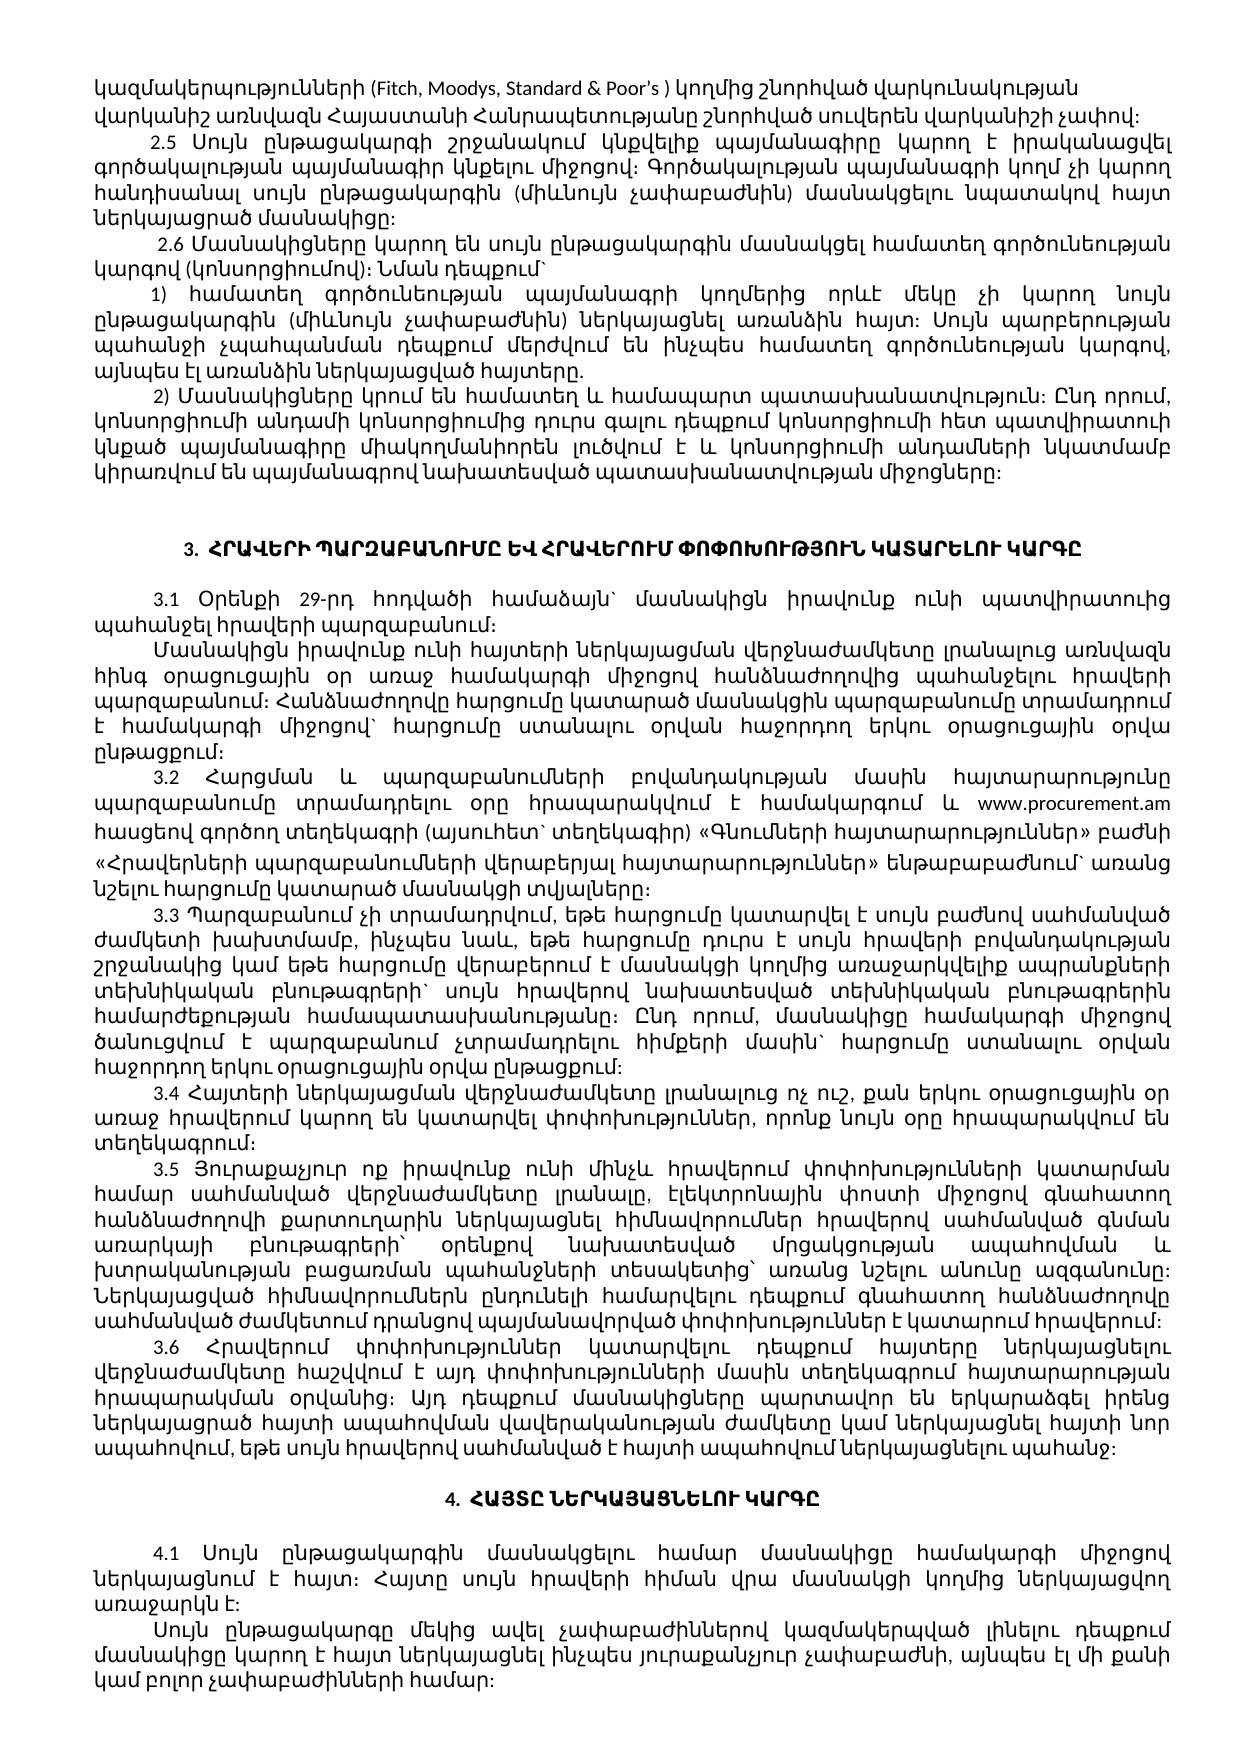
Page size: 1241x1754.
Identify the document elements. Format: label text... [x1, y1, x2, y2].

text Մասնակիցն իրավունք ունի հայտերի ներկայացման վերջնաժամկետը լրանալուց առնվազն հինգ օրացուցային օր առաջ համակարգի միջոցով հանձնաժողովից պահանջելու հրավերի պարզաբանում։ Հանձնաժողովը հարցումը կատարած մասնակցին պարզաբանումը տրամադրում է համակարգի միջոցով` հարցումը ստանալու օրվան հաջորդող երկու օրացուցային օրվա ընթացքում։ [94, 637, 1171, 764]
text 4. ՀԱՅՏԸ ՆԵՐԿԱՅԱՑՆԵԼՈՒ ԿԱՐԳԸ [94, 1486, 1171, 1512]
text 3.2 Հարցման և պարզաբանումների բովանդակության մասին հայտարարությունը պարզաբանումը տրամադրելու օրը հրապարակվում է համակարգում և www.procurement.am հասցեով գործող տեղեկագրի (այսուհետ` տեղեկագիր) «Գնումների հայտարարություններ» բաժնի «Հրավերների պարզաբանումների վերաբերյալ հայտարարություններ» ենթաբաբաժնում` առանց նշելու հարցումը կատարած մասնակցի տվյալները։ [94, 764, 1171, 902]
text 2.6 Մասնակիցները կարող են սույն ընթացակարգին մասնակցել համատեղ գործունեության կարգով (կոնսորցիումով)։ Նման դեպքում` [94, 231, 1171, 282]
text 2.5 Սույն ընթացակարգի շրջանակում կնքվելիք պայմանագիրը կարող է իրականացվել գործակալության պայմանագիր կնքելու միջոցով։ Գործակալության պայմանագրի կողմ չի կարող հանդիսանալ սույն ընթացակարգին (միևնույն չափաբաժնին) մասնակցելու նպատակով հայտ ներկայացրած մասնակիցը: [94, 129, 1171, 231]
text 4.1 Սույն ընթացակարգին մասնակցելու համար մասնակիցը համակարգի միջոցով ներկայացնում է հայտ։ Հայտը սույն հրավերի հիման վրա մասնակցի կողմից ներկայացվող առաջարկն է: [94, 1541, 1171, 1617]
text 3.1 Օրենքի 29-րդ հոդվածի համաձայն` մասնակիցն իրավունք ունի պատվիրատուից պահանջել հրավերի պարզաբանում։ [94, 587, 1171, 637]
text 2) Մասնակիցները կրում են համատեղ և համապարտ պատասխանատվություն: Ընդ որում, կոնսորցիումի անդամի կոնսորցիումից դուրս գալու դեպքում կոնսորցիումի հետ պատվիրատուի կնքած պայմանագիրը միակողմանիորեն լուծվում է և կոնսորցիումի անդամների նկատմամբ կիրառվում են պայմանագրով նախատեսված պատասխանատվության միջոցները: [94, 383, 1171, 485]
text Սույն ընթացակարգը մեկից ավել չափաբաժիններով կազմակերպված լինելու դեպքում մասնակիցը կարող է հայտ ներկայացնել ինչպես յուրաքանչյուր չափաբաժնի, այնպես էլ մի քանի կամ բոլոր չափաբաժինների համար: [94, 1617, 1171, 1693]
text 3.6 Հրավերում փոփոխություններ կատարվելու դեպքում հայտերը ներկայացնելու վերջնաժամկետը հաշվվում է այդ փոփոխությունների մասին տեղեկագրում հայտարարության հրապարակման օրվանից։ Այդ դեպքում մասնակիցները պարտավոր են երկարաձգել իրենց ներկայացրած հայտի ապահովման վավերականության ժամկետը կամ ներկայացնել հայտի նոր ապահովում, եթե սույն հրավերով սահմանված է հայտի ապահովում ներկայացնելու պահանջ: [94, 1334, 1171, 1461]
text 1) համատեղ գործունեության պայմանագրի կողմերից որևէ մեկը չի կարող նույն ընթացակարգին (միևնույն չափաբաժնին) ներկայացնել առանձին հայտ: Սույն պարբերության պահանջի չպահպանման դեպքում մերժվում են ինչպես համատեղ գործունեության կարգով, այնպես էլ առանձին ներկայացված հայտերը. [94, 282, 1171, 383]
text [94, 75, 1171, 129]
text 3.3 Պարզաբանում չի տրամադրվում, եթե հարցումը կատարվել է սույն բաժնով սահմանված ժամկետի խախտմամբ, ինչպես նաև, եթե հարցումը դուրս է սույն հրավերի բովանդակության շրջանակից կամ եթե հարցումը վերաբերում է մասնակցի կողմից առաջարկվելիք ապրանքների տեխնիկական բնութագրերի` սույն հրավերով նախատեսված տեխնիկական բնութագրերին համարժեքության համապատասխանությանը։ Ընդ որում, մասնակիցը համակարգի միջոցով ծանուցվում է պարզաբանում չտրամադրելու հիմքերի մասին` հարցումը ստանալու օրվան հաջորդող երկու օրացուցային օրվա ընթացքում: [94, 902, 1171, 1080]
text 3.4 Հայտերի ներկայացման վերջնաժամկետը լրանալուց ոչ ուշ, քան երկու օրացուցային օր առաջ հրավերում կարող են կատարվել փոփոխություններ, որոնք նույն օրը հրապարակվում են տեղեկագրում։ [94, 1080, 1171, 1156]
text 3.5 Յուրաքաչյուր ոք իրավունք ունի մինչև հրավերում փոփոխությունների կատարման համար սահմանված վերջնաժամկետը լրանալը, էլեկտրոնային փոստի միջոցով գնահատող հանձնաժողովի քարտուղարին ներկայացնել հիմնավորումներ հրավերով սահմանված գնման առարկայի բնութագրերի՝ օրենքով նախատեսված մրցակցության ապահովման և խտրականության բացառման պահանջների տեսակետից՝ առանց նշելու անունը ազգանունը: Ներկայացված հիմնավորումներն ընդունելի համարվելու դեպքում գնահատող հանձնաժողովը սահմանված ժամկետում դրանցով պայմանավորված փոփոխություններ է կատարում հրավերում: [94, 1156, 1171, 1334]
text 3. ՀՐԱՎԵՐԻ ՊԱՐԶԱԲԱՆՈՒՄԸ ԵՎ ՀՐԱՎԵՐՈՒՄ ՓՈՓՈԽՈՒԹՅՈՒՆ ԿԱՏԱՐԵԼՈՒ ԿԱՐԳԸ [94, 536, 1171, 561]
